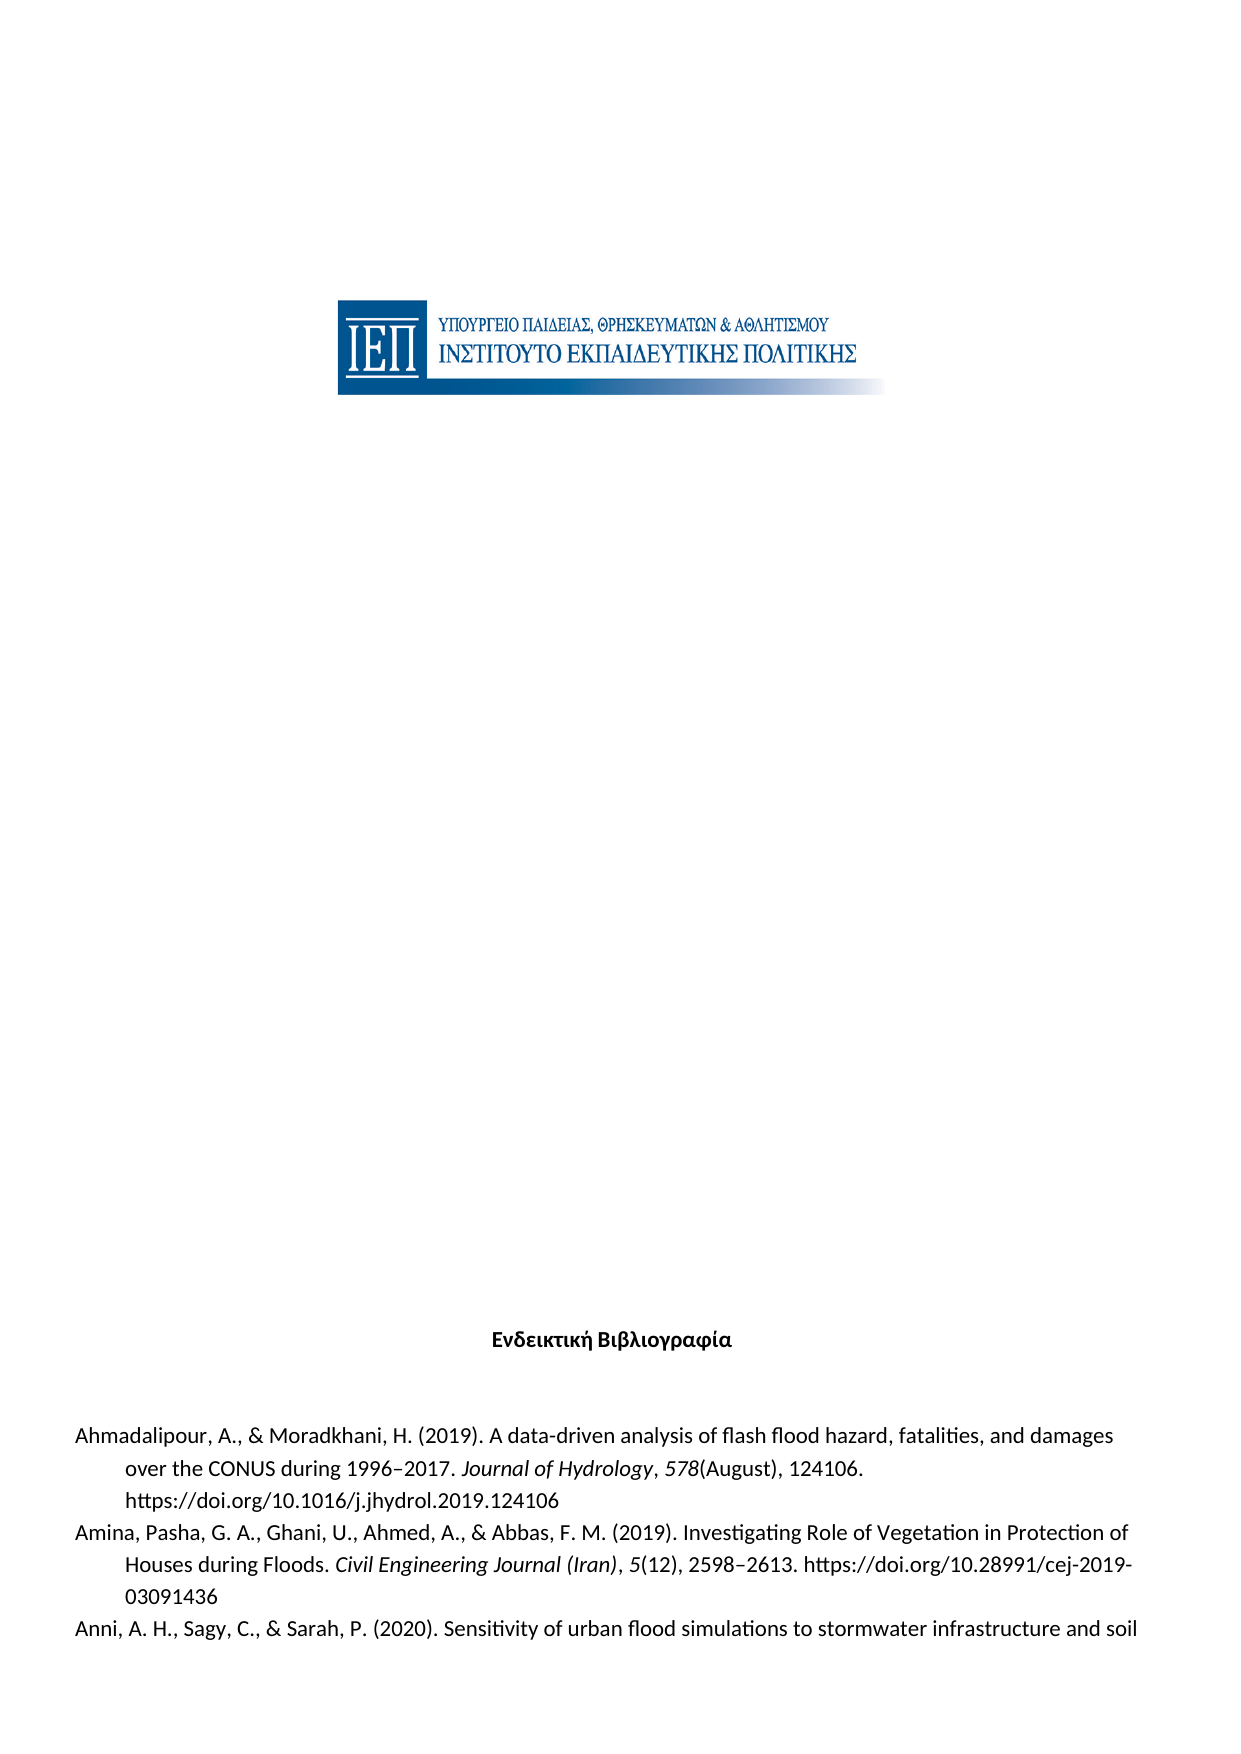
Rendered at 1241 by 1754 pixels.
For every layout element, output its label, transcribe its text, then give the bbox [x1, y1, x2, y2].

text Amina, Pasha, G. A., Ghani, U., Ahmed, A., & Abbas, F. M. (2019). Investigating Role of Vegetation in Protection of Houses during Floods. Civil Engineering Journal (Iran), 5(12), 2598–2613. https://doi.org/10.28991/cej-2019-03091436 [75, 1518, 1148, 1610]
text Ahmadalipour, A., & Moradkhani, H. (2019). A data-driven analysis of flash flood hazard, fatalities, and damages over the CONUS during 1996–2017. Journal of Hydrology, 578(August), 124106. https://doi.org/10.1016/j.jhydrol.2019.124106 [75, 1421, 1148, 1514]
text Ενδεικτική Βιβλιογραφία [75, 1325, 1148, 1353]
text Anni, A. H., Sagy, C., & Sarah, P. (2020). Sensitivity of urban flood simulations to stormwater infrastructure and soil infiltration. Journal of Hydrology, 588, 125028. https://doi.org/10.1016/j.jhydrol.2020.125028 [75, 1614, 1148, 1643]
picture [337, 300, 886, 395]
